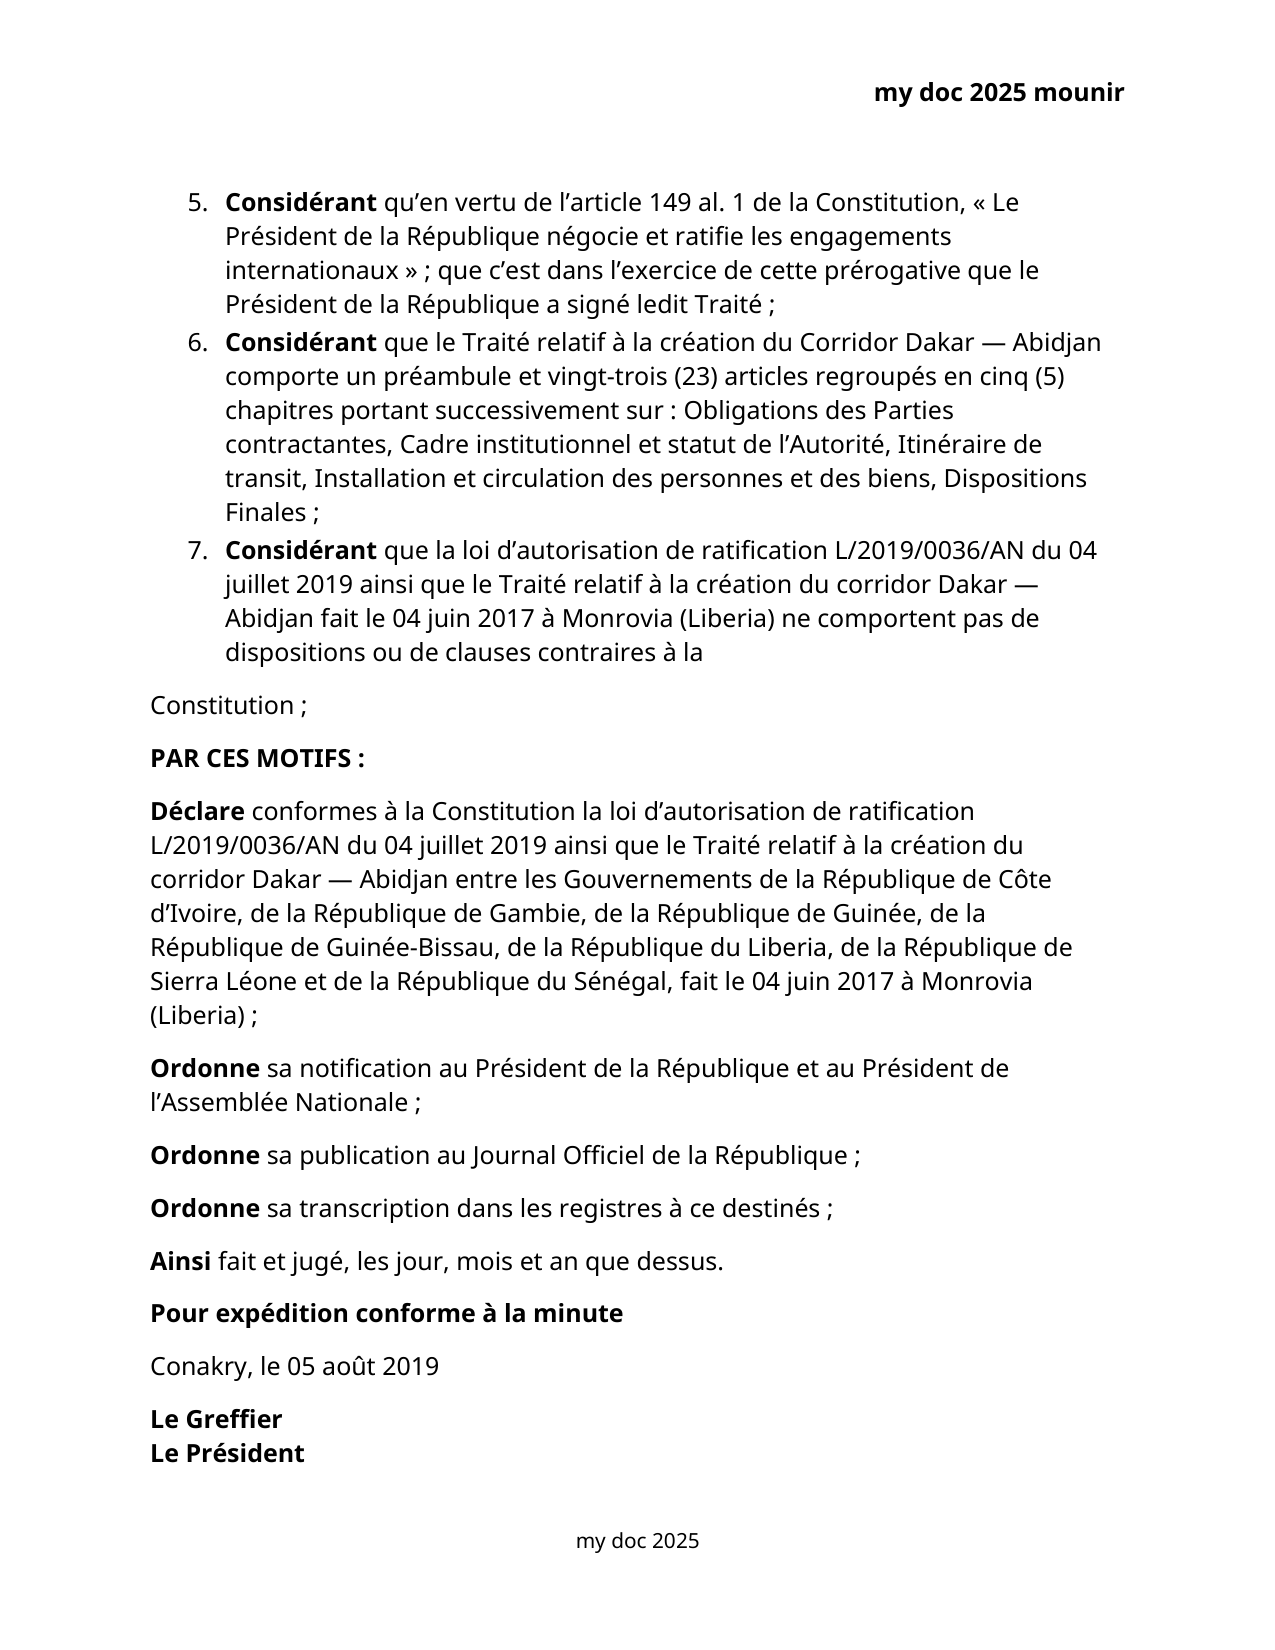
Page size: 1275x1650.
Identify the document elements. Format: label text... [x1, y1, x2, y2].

text Conakry, le 05 août 2019 [150, 1349, 1125, 1383]
text Déclare conformes à la Constitution la loi d’autorisation de ratification L/2019/0036/AN du 04 juillet 2019 ainsi que le Traité relatif à la création du corridor Dakar — Abidjan entre les Gouvernements de la République de Côte d’Ivoire, de la République de Gambie, de la République de Guinée, de la République de Guinée-Bissau, de la République du Liberia, de la République de Sierra Léone et de la République du Sénégal, fait le 04 juin 2017 à Monrovia (Liberia) ; [150, 793, 1125, 1032]
list Considérant qu’en vertu de l’article 149 al. 1 de la Constitution, « Le Président de la République négocie et ratifie les engagements internationaux » ; que c’est dans l’exercice de cette prérogative que le Président de la République a signé ledit Traité ; [187, 185, 1125, 321]
text Ordonne sa publication au Journal Officiel de la République ; [150, 1138, 1125, 1172]
text Ainsi fait et jugé, les jour, mois et an que dessus. [150, 1243, 1125, 1277]
list Considérant que le Traité relatif à la création du Corridor Dakar — Abidjan comporte un préambule et vingt-trois (23) articles regroupés en cinq (5) chapitres portant successivement sur : Obligations des Parties contractantes, Cadre institutionnel et statut de l’Autorité, Itinéraire de transit, Installation et circulation des personnes et des biens, Dispositions Finales ; [187, 325, 1125, 529]
text Constitution ; [150, 688, 1125, 722]
text Le Greffier Le Président [150, 1402, 1125, 1470]
text Ordonne sa notification au Président de la République et au Président de l’Assemblée Nationale ; [150, 1051, 1125, 1119]
text Pour expédition conforme à la minute [150, 1296, 1125, 1330]
text PAR CES MOTIFS : [150, 741, 1125, 775]
text Ordonne sa transcription dans les registres à ce destinés ; [150, 1190, 1125, 1224]
list Considérant que la loi d’autorisation de ratification L/2019/0036/AN du 04 juillet 2019 ainsi que le Traité relatif à la création du corridor Dakar — Abidjan fait le 04 juin 2017 à Monrovia (Liberia) ne comportent pas de dispositions ou de clauses contraires à la [187, 533, 1125, 669]
